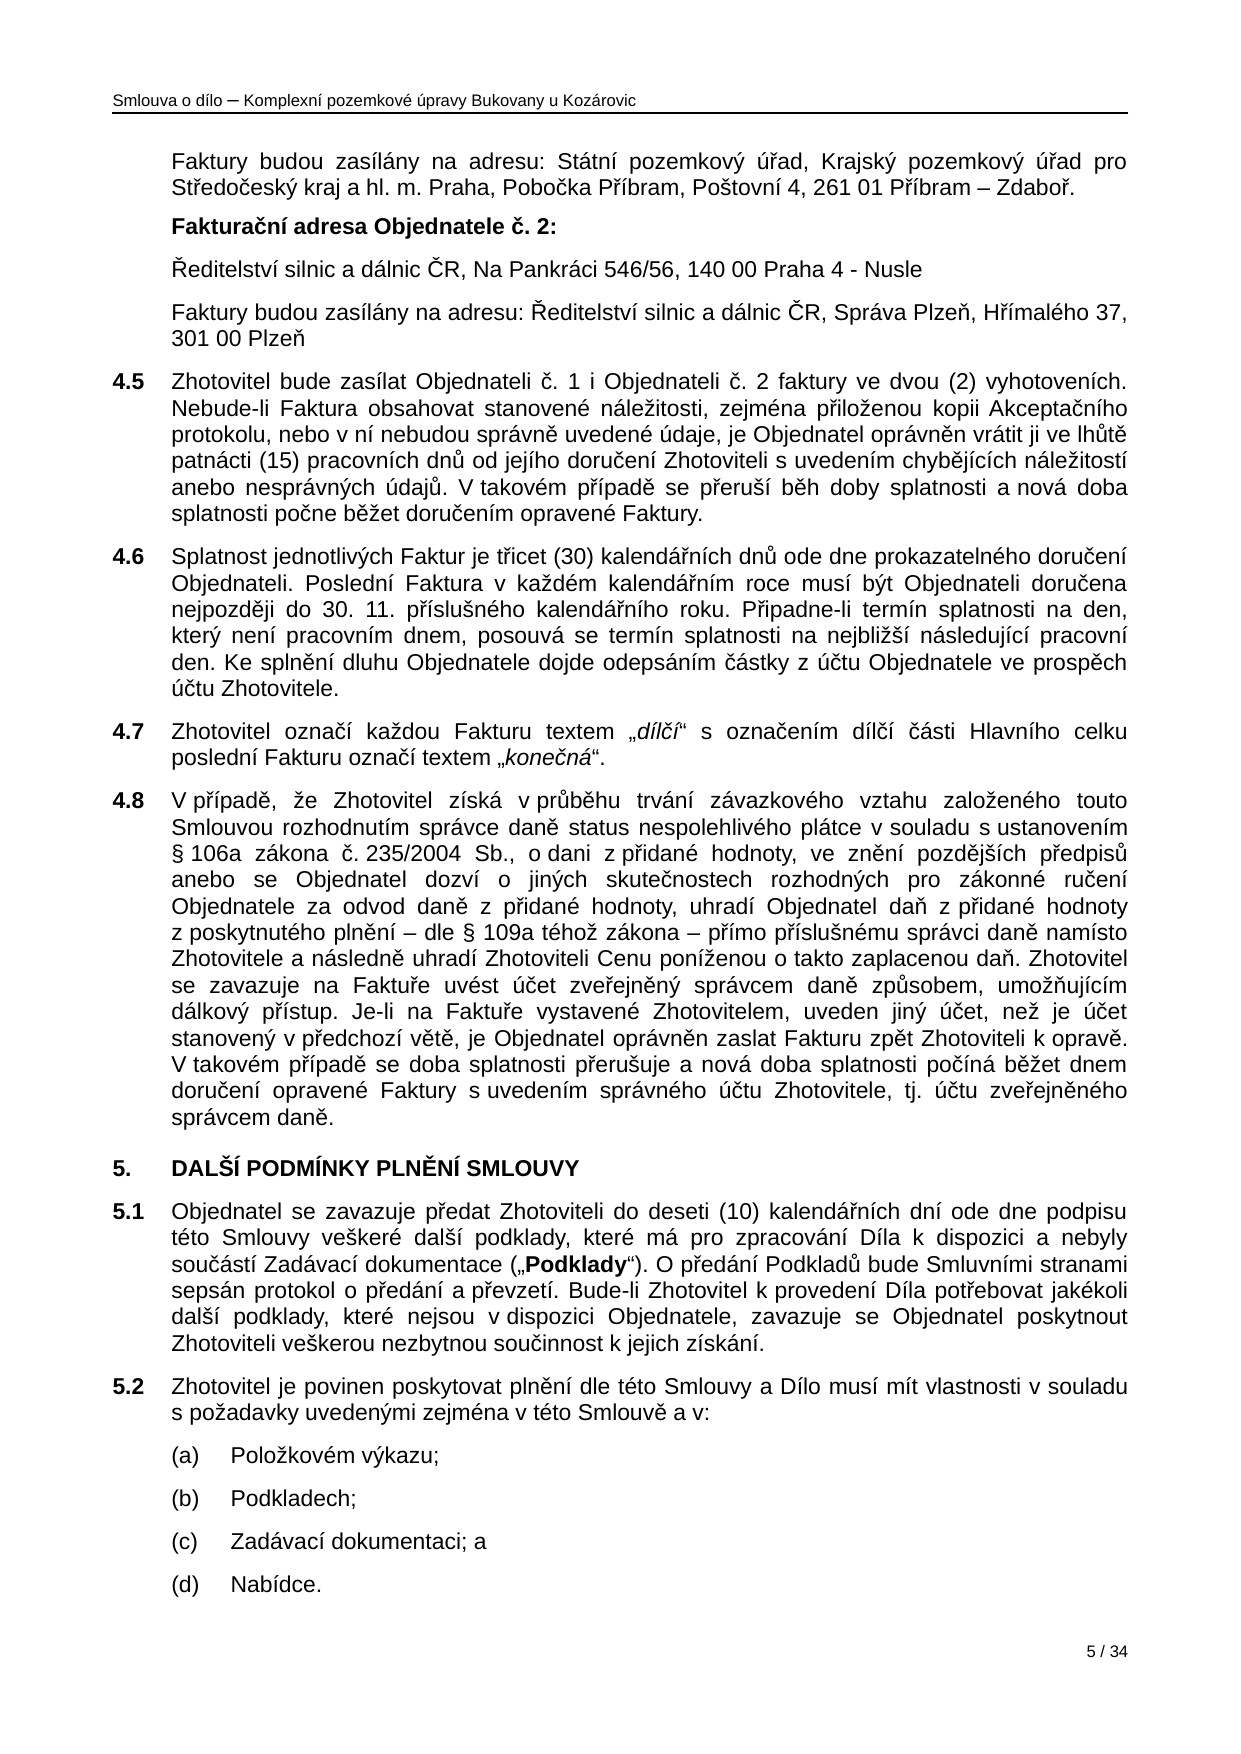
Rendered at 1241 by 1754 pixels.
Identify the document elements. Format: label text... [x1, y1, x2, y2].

text Další podmínky Plnění smlouvy [112, 1155, 1128, 1181]
list Zadávací dokumentaci; a [171, 1528, 1128, 1554]
list Fakturační adresa Objednatele č. 2: [171, 213, 1128, 239]
text Zhotovitel označí každou Fakturu textem „dílčí“ s označením dílčí části Hlavního celku poslední Fakturu označí textem „konečná“. [112, 718, 1128, 771]
text Faktury budou zasílány na adresu: Státní pozemkový úřad, Krajský pozemkový úřad pro Středočeský kraj a hl. m. Praha, Pobočka Příbram, Poštovní 4, 261 01 Příbram – Zdaboř. [171, 148, 1128, 200]
list Faktury budou zasílány na adresu: Ředitelství silnic a dálnic ČR, Správa Plzeň, Hřímalého 37, 301 00 Plzeň [171, 299, 1128, 352]
list Položkovém výkazu; [171, 1442, 1128, 1468]
text Zhotovitel bude zasílat Objednateli č. 1 i Objednateli č. 2 faktury ve dvou (2) vyhotoveních. Nebude-li Faktura obsahovat stanovené náležitosti, zejména přiloženou kopii Akceptačního protokolu, nebo v ní nebudou správně uvedené údaje, je Objednatel oprávněn vrátit ji ve lhůtě patnácti (15) pracovních dnů od jejího doručení Zhotoviteli s uvedením chybějících náležitostí anebo nesprávných údajů. V takovém případě se přeruší běh doby splatnosti a nová doba splatnosti počne běžet doručením opravené Faktury. [112, 368, 1128, 526]
text V případě, že Zhotovitel získá v průběhu trvání závazkového vztahu založeného touto Smlouvou rozhodnutím správce daně status nespolehlivého plátce v souladu s ustanovením § 106a zákona č. 235/2004 Sb., o dani z přidané hodnoty, ve znění pozdějších předpisů anebo se Objednatel dozví o jiných skutečnostech rozhodných pro zákonné ručení Objednatele za odvod daně z přidané hodnoty, uhradí Objednatel daň z přidané hodnoty z poskytnutého plnění – dle § 109a téhož zákona – přímo příslušnému správci daně namísto Zhotovitele a následně uhradí Zhotoviteli Cenu poníženou o takto zaplacenou daň. Zhotovitel se zavazuje na Faktuře uvést účet zveřejněný správcem daně způsobem, umožňujícím dálkový přístup. Je-li na Faktuře vystavené Zhotovitelem, uveden jiný účet, než je účet stanovený v předchozí větě, je Objednatel oprávněn zaslat Fakturu zpět Zhotoviteli k opravě. V takovém případě se doba splatnosti přerušuje a nová doba splatnosti počíná běžet dnem doručení opravené Faktury s uvedením správného účtu Zhotovitele, tj. účtu zveřejněného správcem daně. [112, 787, 1128, 1130]
list Ředitelství silnic a dálnic ČR, Na Pankráci 546/56, 140 00 Praha 4 - Nusle [171, 256, 1128, 282]
text Zhotovitel je povinen poskytovat plnění dle této Smlouvy a Dílo musí mít vlastnosti v souladu s požadavky uvedenými zejména v této Smlouvě a v: [112, 1373, 1128, 1425]
text Objednatel se zavazuje předat Zhotoviteli do deseti (10) kalendářních dní ode dne podpisu této Smlouvy veškeré další podklady, které má pro zpracování Díla k dispozici a nebyly součástí Zadávací dokumentace („Podklady“). O předání Podkladů bude Smluvními stranami sepsán protokol o předání a převzetí. Bude-li Zhotovitel k provedení Díla potřebovat jakékoli další podklady, které nejsou v dispozici Objednatele, zavazuje se Objednatel poskytnout Zhotoviteli veškerou nezbytnou součinnost k jejich získání. [112, 1198, 1128, 1356]
list Podkladech; [171, 1485, 1128, 1511]
text Splatnost jednotlivých Faktur je třicet (30) kalendářních dnů ode dne prokazatelného doručení Objednateli. Poslední Faktura v každém kalendářním roce musí být Objednateli doručena nejpozději do 30. 11. příslušného kalendářního roku. Připadne-li termín splatnosti na den, který není pracovním dnem, posouvá se termín splatnosti na nejbližší následující pracovní den. Ke splnění dluhu Objednatele dojde odepsáním částky z účtu Objednatele ve prospěch účtu Zhotovitele. [112, 543, 1128, 701]
list Nabídce. [171, 1571, 1128, 1597]
